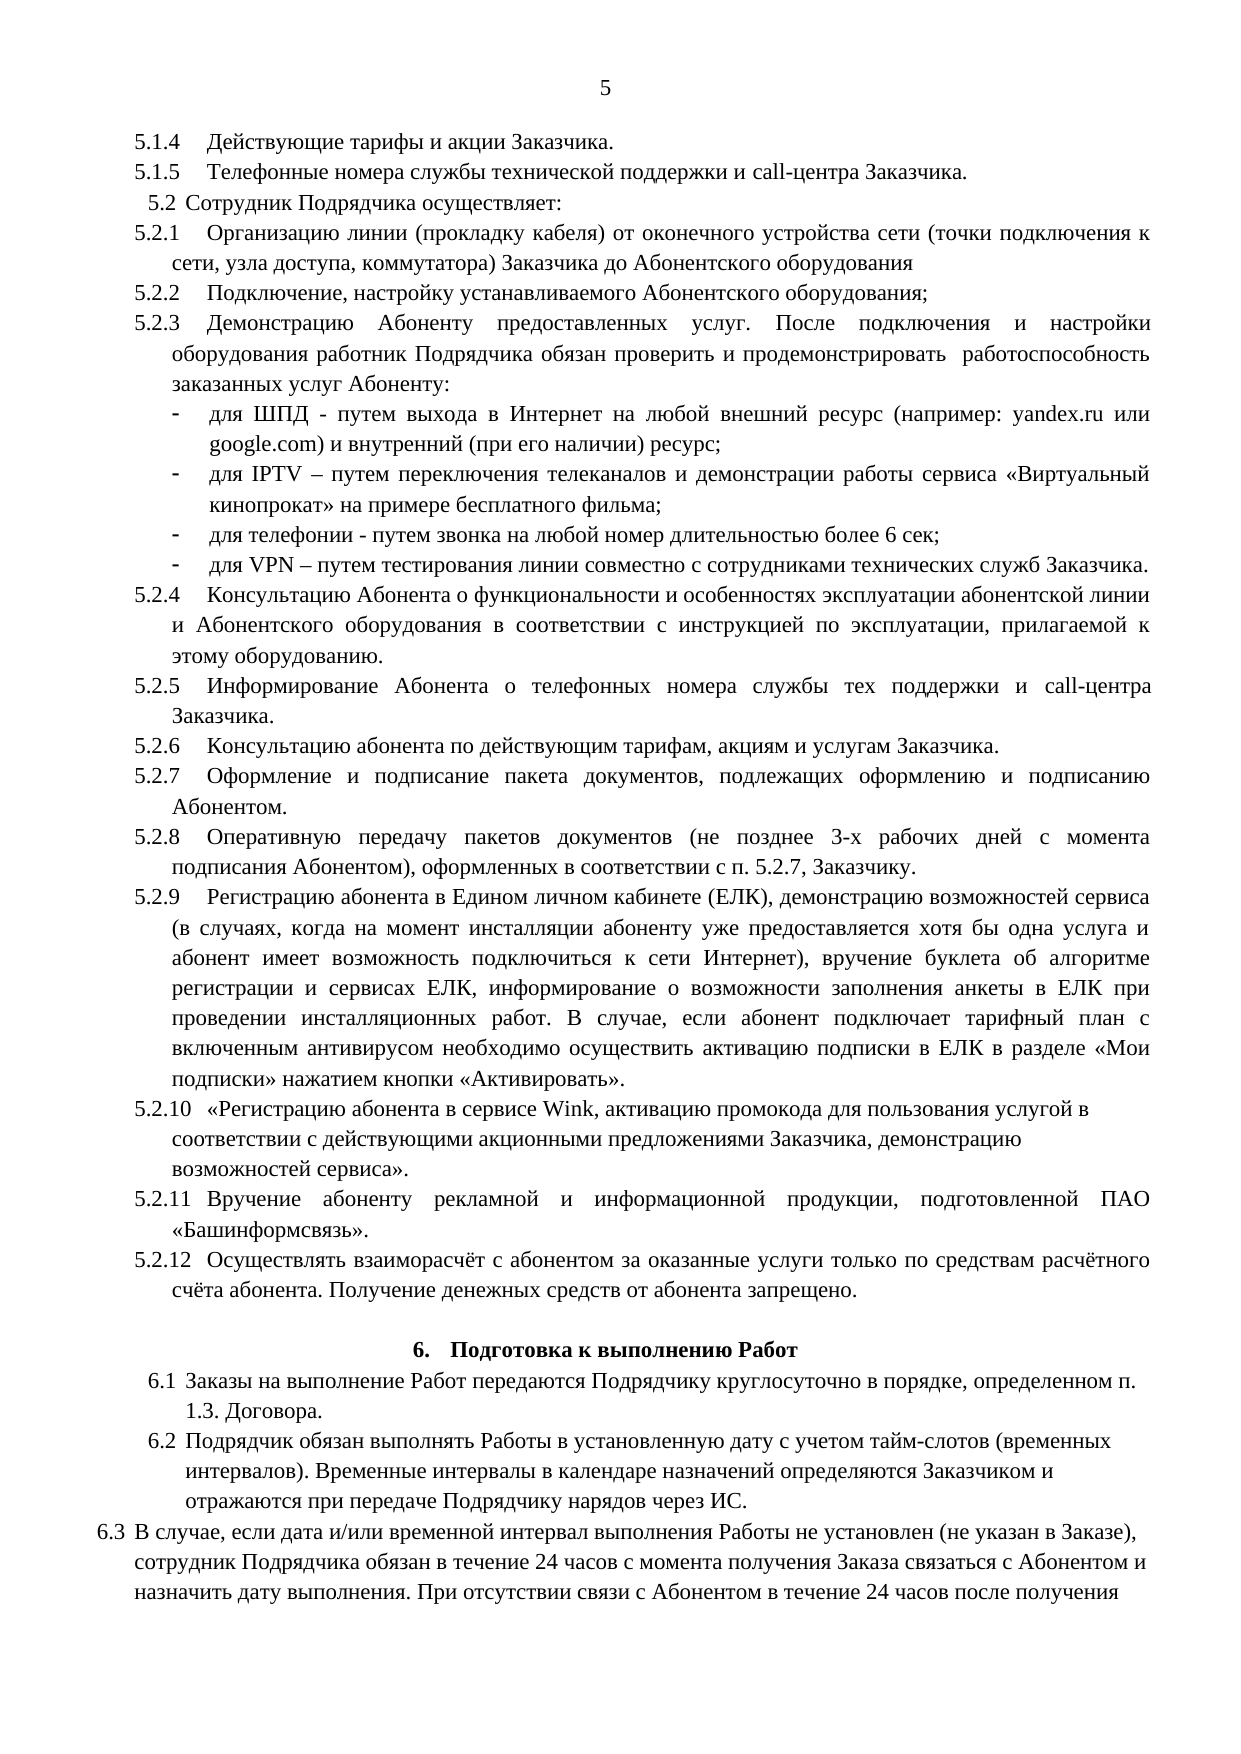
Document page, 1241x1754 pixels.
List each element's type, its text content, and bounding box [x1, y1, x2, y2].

list Действующие тарифы и акции Заказчика. [134, 128, 1152, 154]
list Подрядчик обязан выполнять Работы в установленную дату с учетом тайм-слотов (временных интервалов). Временные интервалы в календаре назначений определяются Заказчиком и отражаются при передаче Подрядчику нарядов через ИС. [148, 1427, 1152, 1514]
list Организацию линии (прокладку кабеля) от оконечного устройства сети (точки подключения к сети, узла доступа, коммутатора) Заказчика до Абонентского оборудования [134, 219, 1152, 275]
list Регистрацию абонента в Едином личном кабинете (ЕЛК), демонстрацию возможностей сервиса (в случаях, когда на момент инсталляции абоненту уже предоставляется хотя бы одна услуга и абонент имеет возможность подключиться к сети Интернет), вручение буклета об алгоритме регистрации и сервисах ЕЛК, информирование о возможности заполнения анкеты в ЕЛК при проведении инсталляционных работ. В случае, если абонент подключает тарифный план с включенным антивирусом необходимо осуществить активацию подписки в ЕЛК в разделе «Мои подписки» нажатием кнопки «Активировать». [134, 883, 1152, 1091]
list Консультацию Абонента о функциональности и особенностях эксплуатации абонентской линии и Абонентского оборудования в соответствии с инструкцией по эксплуатации, прилагаемой к этому оборудованию. [134, 581, 1152, 668]
list для VPN – путем тестирования линии совместно с сотрудниками технических служб Заказчика. [172, 551, 1152, 577]
list для телефонии - путем звонка на любой номер длительностью более 6 сек; [172, 521, 1152, 547]
list Вручение абоненту рекламной и информационной продукции, подготовленной ПАО «Башинформсвязь». [134, 1186, 1152, 1242]
list Информирование Абонента о телефонных номера службы тех поддержки и call-центра Заказчика. [134, 672, 1152, 728]
list для IPTV – путем переключения телеканалов и демонстрации работы сервиса «Виртуальный кинопрокат» на примере бесплатного фильма; [172, 461, 1152, 517]
list Оформление и подписание пакета документов, подлежащих оформлению и подписанию Абонентом. [134, 763, 1152, 819]
list Подключение, настройку устанавливаемого Абонентского оборудования; [134, 279, 1152, 306]
list Сотрудник Подрядчика осуществляет: [148, 189, 1152, 215]
list для ШПД - путем выхода в Интернет на любой внешний ресурс (например: yandex.ru или google.com) и внутренний (при его наличии) ресурс; [172, 400, 1152, 457]
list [97, 1518, 1152, 1604]
list Подготовка к выполнению Работ [59, 1337, 1152, 1363]
list Оперативную передачу пакетов документов (не позднее 3-х рабочих дней с момента подписания Абонентом), оформленных в соответствии с п. 5.2.7, Заказчику. [134, 823, 1152, 879]
list Телефонные номера службы технической поддержки и call-центра Заказчика. [134, 158, 1152, 185]
list Консультацию абонента по действующим тарифам, акциям и услугам Заказчика. [134, 732, 1152, 759]
list Заказы на выполнение Работ передаются Подрядчику круглосуточно в порядке, определенном п. 1.3. Договора. [148, 1367, 1152, 1423]
list Осуществлять взаиморасчёт с абонентом за оказанные услуги только по средствам расчётного счёта абонента. Получение денежных средств от абонента запрещено. [134, 1246, 1152, 1302]
list Демонстрацию Абоненту предоставленных услуг. После подключения и настройки оборудования работник Подрядчика обязан проверить и продемонстрировать работоспособность заказанных услуг Абоненту: [134, 309, 1152, 396]
list «Регистрацию абонента в сервисе Wink, активацию промокода для пользования услугой в соответствии с действующими акционными предложениями Заказчика, демонстрацию возможностей сервиса». [134, 1095, 1152, 1182]
